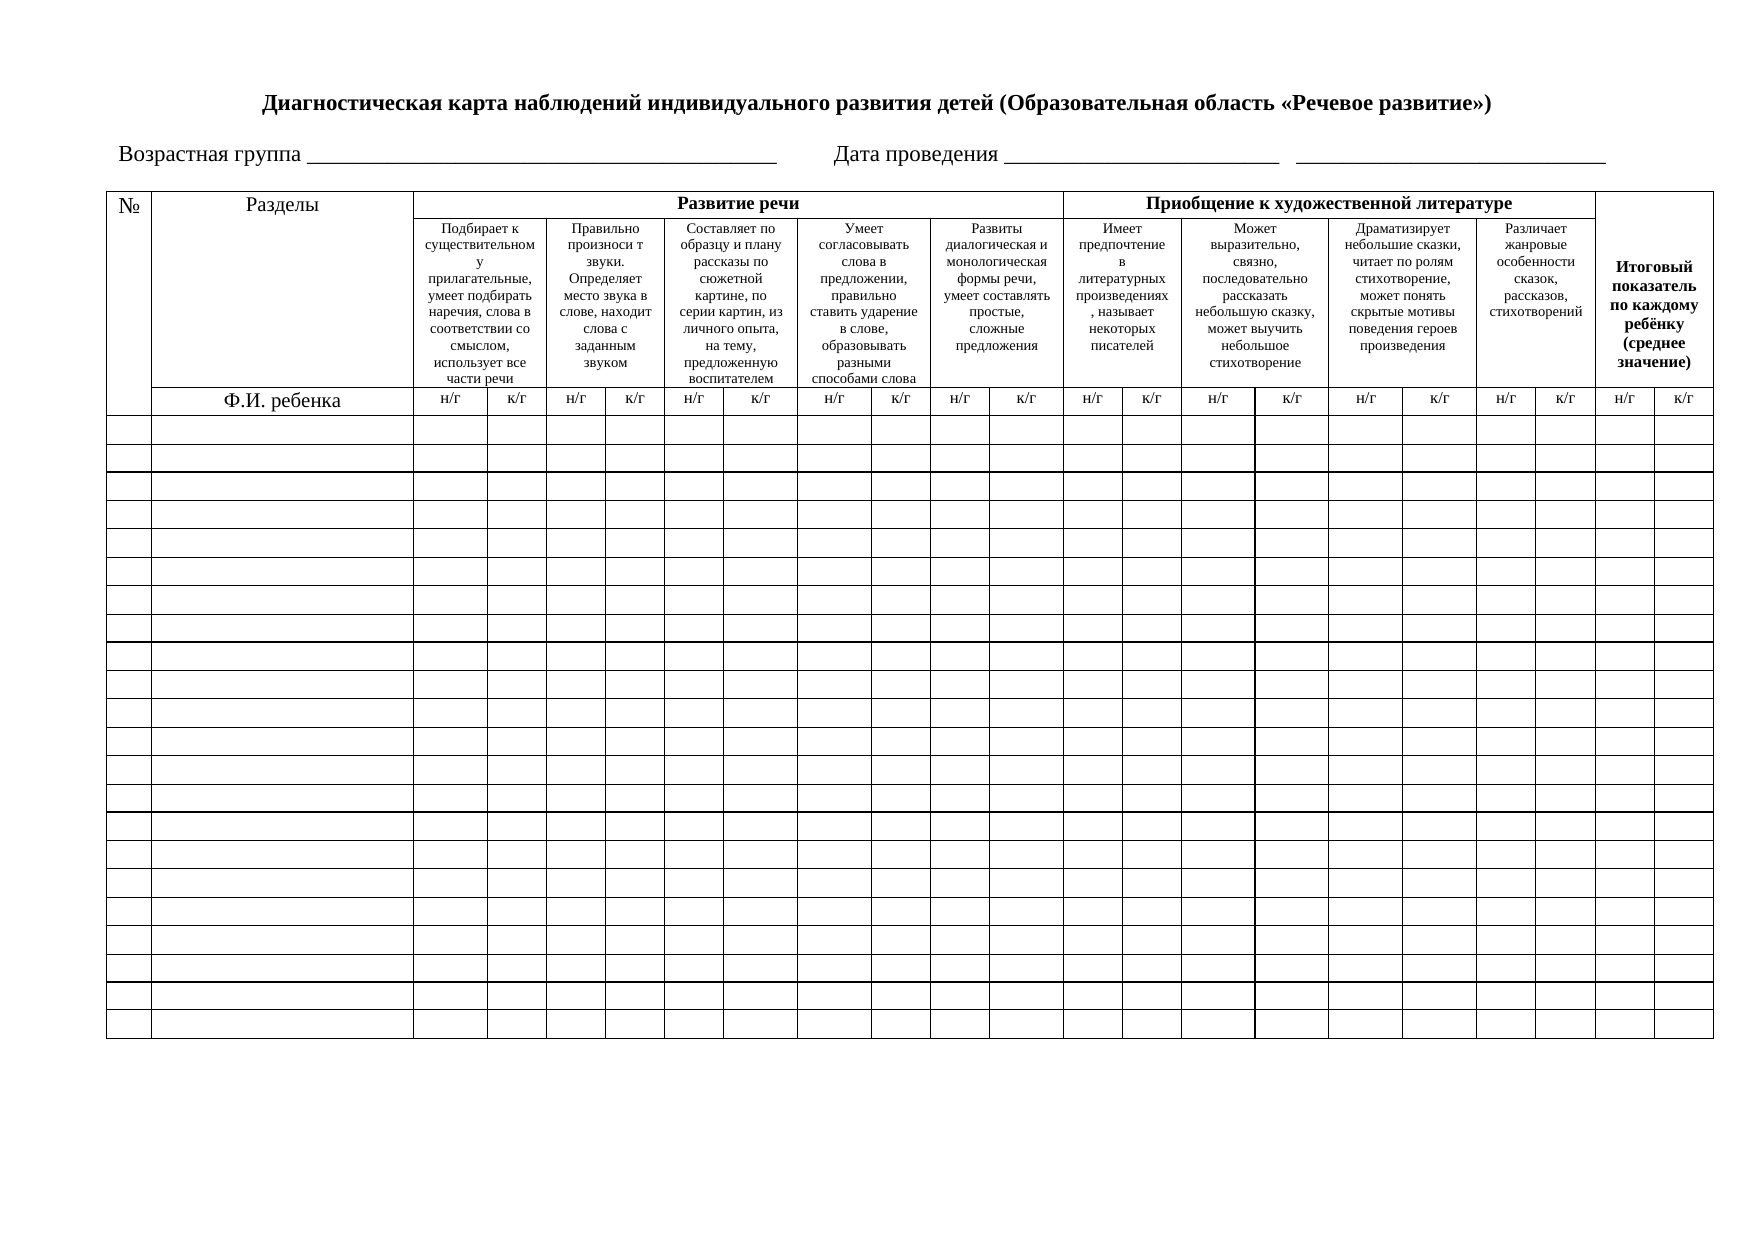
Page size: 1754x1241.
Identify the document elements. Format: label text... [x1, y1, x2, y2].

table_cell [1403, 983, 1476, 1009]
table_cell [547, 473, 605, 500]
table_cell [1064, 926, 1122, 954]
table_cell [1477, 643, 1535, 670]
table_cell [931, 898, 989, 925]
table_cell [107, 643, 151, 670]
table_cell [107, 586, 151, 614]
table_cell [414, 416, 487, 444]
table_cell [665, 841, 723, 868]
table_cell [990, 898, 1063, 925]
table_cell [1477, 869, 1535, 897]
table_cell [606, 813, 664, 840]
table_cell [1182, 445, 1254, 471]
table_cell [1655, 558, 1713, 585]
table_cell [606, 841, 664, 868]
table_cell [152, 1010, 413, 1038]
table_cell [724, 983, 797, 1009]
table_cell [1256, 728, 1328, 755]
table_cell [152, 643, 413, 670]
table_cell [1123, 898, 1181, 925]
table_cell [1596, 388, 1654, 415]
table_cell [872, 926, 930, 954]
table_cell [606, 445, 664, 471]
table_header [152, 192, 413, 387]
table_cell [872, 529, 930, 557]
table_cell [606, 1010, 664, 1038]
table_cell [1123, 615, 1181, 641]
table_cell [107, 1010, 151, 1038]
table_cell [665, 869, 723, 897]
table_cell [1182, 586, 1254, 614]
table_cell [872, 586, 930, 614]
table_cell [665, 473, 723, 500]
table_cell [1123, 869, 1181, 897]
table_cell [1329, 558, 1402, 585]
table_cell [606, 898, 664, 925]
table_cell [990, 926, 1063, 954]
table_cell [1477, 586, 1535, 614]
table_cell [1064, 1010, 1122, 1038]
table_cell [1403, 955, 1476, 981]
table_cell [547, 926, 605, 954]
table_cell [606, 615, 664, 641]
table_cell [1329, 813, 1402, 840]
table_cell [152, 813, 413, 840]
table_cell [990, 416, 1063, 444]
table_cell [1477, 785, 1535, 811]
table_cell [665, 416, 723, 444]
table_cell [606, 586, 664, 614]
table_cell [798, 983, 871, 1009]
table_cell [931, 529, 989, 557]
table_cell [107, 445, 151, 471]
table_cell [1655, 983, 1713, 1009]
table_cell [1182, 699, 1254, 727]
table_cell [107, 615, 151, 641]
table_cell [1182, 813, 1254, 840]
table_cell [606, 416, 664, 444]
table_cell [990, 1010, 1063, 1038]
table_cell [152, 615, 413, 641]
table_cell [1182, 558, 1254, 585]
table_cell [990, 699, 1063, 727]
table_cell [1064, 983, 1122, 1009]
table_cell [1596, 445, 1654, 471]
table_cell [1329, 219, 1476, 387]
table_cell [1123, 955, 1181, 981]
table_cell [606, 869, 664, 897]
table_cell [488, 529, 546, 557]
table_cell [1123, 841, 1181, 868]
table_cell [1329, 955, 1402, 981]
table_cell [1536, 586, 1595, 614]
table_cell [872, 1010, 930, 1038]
text Диагностическая карта наблюдений индивидуального развития детей (Образовательная область «Речевое развитие») [118, 89, 1636, 115]
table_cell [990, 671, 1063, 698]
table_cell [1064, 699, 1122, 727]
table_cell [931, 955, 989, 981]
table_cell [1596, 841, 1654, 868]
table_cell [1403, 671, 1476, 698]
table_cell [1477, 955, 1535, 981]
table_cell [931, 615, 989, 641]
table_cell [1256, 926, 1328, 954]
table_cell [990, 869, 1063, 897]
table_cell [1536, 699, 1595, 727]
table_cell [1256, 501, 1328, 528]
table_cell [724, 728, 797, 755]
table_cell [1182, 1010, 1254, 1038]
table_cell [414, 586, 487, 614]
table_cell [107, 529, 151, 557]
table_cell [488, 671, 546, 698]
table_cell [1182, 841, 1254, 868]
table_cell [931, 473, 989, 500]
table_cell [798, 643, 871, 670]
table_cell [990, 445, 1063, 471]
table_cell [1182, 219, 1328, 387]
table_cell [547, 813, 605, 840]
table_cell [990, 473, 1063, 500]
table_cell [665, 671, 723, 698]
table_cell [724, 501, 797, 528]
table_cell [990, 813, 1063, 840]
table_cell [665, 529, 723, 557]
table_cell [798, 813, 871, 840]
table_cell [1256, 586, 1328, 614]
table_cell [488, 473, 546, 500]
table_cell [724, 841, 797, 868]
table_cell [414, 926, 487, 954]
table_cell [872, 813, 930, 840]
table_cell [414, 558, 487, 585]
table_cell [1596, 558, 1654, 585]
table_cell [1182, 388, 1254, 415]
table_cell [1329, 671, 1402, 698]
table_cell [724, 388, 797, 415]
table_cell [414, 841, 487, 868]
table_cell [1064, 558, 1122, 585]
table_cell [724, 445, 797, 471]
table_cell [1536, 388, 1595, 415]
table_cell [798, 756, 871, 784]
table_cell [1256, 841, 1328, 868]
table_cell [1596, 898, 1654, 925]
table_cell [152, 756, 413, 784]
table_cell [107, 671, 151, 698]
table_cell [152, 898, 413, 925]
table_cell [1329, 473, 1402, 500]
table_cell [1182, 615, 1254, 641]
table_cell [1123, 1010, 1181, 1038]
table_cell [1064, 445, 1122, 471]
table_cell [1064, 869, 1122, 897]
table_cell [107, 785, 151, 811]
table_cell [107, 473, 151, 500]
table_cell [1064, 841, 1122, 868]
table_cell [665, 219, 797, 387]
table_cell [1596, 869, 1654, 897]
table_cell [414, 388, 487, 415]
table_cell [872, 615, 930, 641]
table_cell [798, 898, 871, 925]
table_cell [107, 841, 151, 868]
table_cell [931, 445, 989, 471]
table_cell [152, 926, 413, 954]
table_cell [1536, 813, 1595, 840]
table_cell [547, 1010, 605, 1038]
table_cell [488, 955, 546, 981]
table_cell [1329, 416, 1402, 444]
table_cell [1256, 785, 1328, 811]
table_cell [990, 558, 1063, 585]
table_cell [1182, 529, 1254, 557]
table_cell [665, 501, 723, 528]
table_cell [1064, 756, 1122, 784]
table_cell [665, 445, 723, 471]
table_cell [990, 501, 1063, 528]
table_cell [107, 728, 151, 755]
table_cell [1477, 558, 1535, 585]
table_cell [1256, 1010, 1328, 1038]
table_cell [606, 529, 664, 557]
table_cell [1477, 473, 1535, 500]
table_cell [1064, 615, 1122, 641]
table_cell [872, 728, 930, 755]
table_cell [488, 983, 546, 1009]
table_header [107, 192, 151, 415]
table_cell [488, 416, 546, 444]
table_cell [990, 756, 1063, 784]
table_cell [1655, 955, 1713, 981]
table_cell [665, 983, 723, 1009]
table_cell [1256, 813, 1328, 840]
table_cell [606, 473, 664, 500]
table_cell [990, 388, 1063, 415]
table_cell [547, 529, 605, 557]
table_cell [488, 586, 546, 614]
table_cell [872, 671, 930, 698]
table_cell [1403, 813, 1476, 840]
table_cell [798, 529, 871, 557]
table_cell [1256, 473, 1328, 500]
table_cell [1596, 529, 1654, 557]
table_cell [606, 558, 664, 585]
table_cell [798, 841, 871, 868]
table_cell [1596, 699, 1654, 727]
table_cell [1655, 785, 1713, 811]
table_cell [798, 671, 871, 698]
text Возрастная группа _________________________________________ Дата проведения ________________________ ___________________________ [118, 140, 1636, 166]
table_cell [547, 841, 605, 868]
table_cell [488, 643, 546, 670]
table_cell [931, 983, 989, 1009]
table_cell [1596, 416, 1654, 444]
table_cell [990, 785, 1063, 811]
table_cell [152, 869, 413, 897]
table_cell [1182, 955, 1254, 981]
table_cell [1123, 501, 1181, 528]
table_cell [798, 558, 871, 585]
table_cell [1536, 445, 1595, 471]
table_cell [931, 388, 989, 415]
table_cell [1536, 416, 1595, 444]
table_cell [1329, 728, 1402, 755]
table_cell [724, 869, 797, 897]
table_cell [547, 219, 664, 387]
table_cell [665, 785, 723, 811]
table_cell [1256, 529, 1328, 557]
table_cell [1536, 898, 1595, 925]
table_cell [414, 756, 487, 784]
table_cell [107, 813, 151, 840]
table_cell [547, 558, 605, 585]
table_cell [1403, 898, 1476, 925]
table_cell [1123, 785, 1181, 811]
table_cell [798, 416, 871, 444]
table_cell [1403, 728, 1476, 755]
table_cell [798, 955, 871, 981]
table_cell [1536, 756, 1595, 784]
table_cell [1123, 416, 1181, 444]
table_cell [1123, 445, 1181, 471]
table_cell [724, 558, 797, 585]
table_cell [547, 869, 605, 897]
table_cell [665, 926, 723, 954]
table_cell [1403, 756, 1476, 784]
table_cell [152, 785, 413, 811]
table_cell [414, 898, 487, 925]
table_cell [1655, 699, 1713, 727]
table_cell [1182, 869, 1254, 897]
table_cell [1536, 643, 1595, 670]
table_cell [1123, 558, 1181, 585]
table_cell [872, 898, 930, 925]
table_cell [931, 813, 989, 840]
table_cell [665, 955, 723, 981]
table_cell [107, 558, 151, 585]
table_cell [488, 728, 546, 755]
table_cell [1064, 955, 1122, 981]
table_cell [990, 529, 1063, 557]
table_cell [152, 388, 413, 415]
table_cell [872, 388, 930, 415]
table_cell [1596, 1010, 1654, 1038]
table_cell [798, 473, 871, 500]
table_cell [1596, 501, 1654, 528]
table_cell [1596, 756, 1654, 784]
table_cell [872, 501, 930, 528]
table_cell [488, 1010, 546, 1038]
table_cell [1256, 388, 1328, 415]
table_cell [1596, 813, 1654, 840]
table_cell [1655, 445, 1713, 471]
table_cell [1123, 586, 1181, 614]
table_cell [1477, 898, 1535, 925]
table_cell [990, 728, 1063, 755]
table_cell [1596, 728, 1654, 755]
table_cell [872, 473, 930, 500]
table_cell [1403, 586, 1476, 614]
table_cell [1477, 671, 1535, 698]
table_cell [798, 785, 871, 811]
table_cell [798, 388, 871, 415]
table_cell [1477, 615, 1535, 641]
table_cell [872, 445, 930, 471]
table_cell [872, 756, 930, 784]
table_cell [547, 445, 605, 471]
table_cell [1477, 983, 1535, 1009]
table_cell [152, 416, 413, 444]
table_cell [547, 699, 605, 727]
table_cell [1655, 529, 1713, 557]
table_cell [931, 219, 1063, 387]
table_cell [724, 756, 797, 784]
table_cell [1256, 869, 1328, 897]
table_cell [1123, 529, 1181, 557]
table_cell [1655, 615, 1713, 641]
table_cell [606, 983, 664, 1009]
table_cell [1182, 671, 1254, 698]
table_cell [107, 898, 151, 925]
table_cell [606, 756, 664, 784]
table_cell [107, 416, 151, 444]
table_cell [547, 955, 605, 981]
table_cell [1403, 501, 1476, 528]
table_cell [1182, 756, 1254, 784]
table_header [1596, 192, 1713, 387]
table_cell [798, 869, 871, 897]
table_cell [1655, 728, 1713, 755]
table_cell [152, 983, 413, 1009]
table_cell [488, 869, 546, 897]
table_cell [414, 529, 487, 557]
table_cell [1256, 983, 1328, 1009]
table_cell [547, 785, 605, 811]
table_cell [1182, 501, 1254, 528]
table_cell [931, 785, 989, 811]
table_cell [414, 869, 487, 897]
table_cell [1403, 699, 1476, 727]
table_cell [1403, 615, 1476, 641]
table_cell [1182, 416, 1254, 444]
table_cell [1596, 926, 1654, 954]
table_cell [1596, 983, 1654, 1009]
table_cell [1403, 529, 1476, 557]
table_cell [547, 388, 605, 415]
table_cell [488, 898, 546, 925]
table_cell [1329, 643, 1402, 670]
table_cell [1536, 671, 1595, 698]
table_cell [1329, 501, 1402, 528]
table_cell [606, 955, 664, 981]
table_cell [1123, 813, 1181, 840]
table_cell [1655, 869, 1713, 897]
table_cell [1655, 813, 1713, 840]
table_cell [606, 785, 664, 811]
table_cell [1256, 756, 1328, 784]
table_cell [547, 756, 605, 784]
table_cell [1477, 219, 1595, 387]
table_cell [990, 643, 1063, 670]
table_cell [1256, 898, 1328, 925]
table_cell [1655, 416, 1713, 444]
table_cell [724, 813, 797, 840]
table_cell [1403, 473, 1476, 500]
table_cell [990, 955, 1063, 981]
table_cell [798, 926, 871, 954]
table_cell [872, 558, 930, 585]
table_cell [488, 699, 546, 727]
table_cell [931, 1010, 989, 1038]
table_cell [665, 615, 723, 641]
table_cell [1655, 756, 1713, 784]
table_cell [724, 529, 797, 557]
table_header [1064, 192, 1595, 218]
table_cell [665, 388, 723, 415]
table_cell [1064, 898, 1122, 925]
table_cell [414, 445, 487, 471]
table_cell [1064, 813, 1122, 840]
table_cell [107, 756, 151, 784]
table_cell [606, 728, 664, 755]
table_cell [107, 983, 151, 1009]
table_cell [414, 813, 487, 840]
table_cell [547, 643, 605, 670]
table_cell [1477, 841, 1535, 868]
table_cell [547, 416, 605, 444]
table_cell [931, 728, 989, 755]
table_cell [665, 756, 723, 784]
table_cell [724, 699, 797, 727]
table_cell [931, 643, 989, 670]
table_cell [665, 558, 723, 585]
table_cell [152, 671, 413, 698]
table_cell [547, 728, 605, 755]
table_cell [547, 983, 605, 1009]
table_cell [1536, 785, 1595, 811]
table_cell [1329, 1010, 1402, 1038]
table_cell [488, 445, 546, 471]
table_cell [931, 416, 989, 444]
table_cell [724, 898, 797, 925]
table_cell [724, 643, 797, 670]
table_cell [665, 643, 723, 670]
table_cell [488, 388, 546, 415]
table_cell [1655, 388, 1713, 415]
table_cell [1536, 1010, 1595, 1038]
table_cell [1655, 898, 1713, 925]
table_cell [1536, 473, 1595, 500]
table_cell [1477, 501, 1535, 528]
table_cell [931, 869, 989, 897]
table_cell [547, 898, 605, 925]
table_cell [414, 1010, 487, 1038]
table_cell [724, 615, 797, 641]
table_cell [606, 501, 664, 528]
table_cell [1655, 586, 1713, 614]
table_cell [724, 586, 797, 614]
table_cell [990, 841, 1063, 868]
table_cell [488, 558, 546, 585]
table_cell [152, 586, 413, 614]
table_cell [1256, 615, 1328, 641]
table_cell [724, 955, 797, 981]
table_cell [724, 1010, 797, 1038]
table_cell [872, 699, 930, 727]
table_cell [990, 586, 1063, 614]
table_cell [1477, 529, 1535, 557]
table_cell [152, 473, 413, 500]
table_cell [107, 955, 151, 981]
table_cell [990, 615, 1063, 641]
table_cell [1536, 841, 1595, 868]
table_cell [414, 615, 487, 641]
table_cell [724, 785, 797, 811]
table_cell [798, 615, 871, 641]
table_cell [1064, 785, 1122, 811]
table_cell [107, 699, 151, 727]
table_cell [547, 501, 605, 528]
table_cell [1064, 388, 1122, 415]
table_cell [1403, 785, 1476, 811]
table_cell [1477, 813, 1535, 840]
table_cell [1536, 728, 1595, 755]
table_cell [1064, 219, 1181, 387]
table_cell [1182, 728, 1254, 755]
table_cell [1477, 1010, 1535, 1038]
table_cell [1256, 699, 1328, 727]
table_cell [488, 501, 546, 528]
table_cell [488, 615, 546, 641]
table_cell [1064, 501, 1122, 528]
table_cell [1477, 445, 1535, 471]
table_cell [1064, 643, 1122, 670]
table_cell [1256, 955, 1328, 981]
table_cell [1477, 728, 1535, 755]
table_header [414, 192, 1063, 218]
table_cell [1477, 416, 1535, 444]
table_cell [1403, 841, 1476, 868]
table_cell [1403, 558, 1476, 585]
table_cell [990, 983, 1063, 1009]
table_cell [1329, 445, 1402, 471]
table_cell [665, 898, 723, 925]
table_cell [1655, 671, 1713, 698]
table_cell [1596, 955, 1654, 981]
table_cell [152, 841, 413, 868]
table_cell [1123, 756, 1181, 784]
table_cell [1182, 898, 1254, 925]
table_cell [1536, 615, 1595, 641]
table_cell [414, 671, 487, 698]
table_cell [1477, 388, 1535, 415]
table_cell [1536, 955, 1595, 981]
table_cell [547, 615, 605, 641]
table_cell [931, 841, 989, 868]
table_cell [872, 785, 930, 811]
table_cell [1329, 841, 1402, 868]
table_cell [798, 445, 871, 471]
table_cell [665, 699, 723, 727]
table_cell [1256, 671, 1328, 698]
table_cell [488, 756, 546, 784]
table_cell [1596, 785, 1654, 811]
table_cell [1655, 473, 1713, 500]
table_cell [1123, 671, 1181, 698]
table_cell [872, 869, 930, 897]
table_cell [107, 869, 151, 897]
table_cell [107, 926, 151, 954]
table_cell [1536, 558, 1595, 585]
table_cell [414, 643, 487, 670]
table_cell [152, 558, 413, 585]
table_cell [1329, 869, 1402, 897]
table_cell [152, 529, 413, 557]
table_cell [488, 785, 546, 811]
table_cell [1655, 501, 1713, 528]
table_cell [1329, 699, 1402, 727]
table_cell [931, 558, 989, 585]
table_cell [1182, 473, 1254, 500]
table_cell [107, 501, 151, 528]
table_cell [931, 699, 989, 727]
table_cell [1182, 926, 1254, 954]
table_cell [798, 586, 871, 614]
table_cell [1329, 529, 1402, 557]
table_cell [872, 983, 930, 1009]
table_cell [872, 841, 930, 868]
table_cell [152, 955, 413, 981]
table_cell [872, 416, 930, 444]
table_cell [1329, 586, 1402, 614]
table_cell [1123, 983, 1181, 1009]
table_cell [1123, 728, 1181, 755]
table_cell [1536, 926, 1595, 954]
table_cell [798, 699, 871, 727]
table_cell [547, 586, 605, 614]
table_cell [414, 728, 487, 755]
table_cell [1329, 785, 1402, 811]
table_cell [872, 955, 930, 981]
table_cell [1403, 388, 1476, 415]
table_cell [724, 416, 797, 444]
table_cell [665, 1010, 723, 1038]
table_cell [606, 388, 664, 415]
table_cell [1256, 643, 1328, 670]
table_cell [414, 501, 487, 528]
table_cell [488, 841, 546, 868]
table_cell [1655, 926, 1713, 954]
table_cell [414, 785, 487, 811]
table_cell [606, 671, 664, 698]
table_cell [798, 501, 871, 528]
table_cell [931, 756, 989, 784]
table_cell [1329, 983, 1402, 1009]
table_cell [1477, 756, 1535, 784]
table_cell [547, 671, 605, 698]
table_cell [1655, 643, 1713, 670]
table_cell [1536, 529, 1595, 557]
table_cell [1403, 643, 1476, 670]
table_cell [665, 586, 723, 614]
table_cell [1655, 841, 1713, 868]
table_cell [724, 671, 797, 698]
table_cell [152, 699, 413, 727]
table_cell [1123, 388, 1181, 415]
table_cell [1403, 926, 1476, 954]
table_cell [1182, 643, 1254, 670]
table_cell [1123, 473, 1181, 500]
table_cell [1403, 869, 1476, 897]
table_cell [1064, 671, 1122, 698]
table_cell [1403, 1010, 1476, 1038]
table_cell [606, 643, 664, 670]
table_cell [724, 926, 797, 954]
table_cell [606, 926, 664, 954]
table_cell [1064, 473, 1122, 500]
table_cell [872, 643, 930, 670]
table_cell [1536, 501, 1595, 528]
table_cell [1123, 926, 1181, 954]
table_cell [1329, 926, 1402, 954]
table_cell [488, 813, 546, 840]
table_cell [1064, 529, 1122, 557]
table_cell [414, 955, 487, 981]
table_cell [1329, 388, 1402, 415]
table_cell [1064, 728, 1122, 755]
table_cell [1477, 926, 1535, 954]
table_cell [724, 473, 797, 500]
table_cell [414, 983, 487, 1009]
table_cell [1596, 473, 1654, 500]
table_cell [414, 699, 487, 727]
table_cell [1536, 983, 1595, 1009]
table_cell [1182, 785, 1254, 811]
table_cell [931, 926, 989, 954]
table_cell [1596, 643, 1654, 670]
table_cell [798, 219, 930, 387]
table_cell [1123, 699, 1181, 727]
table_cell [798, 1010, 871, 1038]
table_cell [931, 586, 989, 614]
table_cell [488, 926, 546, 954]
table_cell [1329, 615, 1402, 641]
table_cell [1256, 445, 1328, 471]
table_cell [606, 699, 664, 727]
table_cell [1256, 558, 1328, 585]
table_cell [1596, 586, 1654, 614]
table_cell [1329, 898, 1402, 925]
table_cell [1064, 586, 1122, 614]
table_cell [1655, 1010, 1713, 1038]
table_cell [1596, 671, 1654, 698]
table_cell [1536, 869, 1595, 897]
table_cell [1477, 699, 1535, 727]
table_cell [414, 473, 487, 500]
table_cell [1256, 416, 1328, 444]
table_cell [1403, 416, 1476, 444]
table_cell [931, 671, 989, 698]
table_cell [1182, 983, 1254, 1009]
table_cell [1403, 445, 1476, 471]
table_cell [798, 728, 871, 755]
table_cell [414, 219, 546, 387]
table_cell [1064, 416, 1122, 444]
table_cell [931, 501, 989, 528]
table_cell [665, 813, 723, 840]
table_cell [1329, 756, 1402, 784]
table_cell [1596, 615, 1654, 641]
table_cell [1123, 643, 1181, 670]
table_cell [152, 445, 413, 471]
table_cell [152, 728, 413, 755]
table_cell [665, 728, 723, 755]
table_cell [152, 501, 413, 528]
